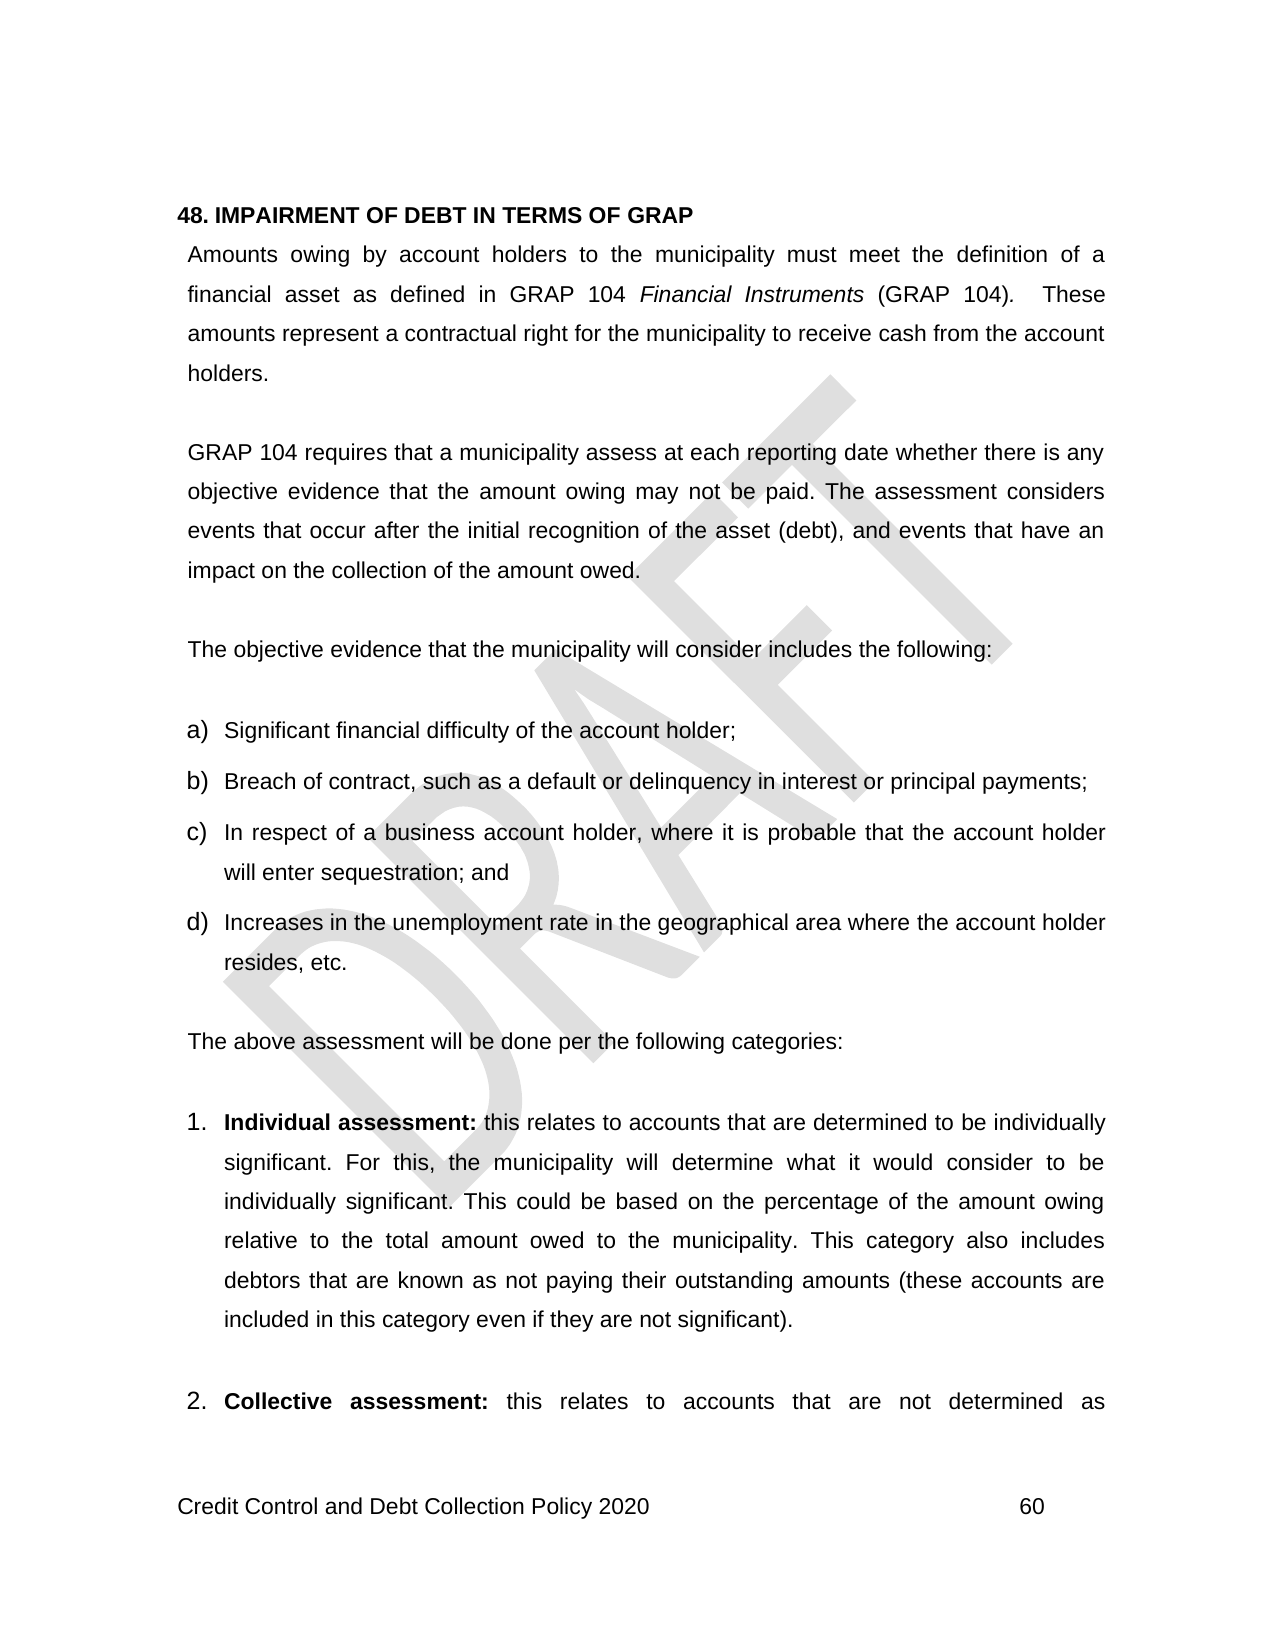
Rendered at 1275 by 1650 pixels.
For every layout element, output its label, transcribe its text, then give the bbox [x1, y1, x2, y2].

text The above assessment will be done per the following categories: [187, 1028, 1106, 1054]
text GRAP 104 requires that a municipality assess at each reporting date whether there is any objective evidence that the amount owing may not be paid. The assessment considers events that occur after the initial recognition of the asset (debt), and events that have an impact on the collection of the amount owed. [187, 438, 1106, 583]
list Increases in the unemployment rate in the geographical area where the account holder resides, etc. [186, 907, 1106, 975]
text The objective evidence that the municipality will consider includes the following: [187, 636, 1106, 662]
list In respect of a business account holder, where it is probable that the account holder will enter sequestration; and [186, 817, 1106, 886]
list Individual assessment: this relates to accounts that are determined to be individually significant. For this, the municipality will determine what it would consider to be individually significant. This could be based on the percentage of the amount owing relative to the total amount owed to the municipality. This category also includes debtors that are known as not paying their outstanding amounts (these accounts are included in this category even if they are not significant). [186, 1107, 1106, 1333]
text Amounts owing by account holders to the municipality must meet the definition of a financial asset as defined in GRAP 104 Financial Instruments (GRAP 104). These amounts represent a contractual right for the municipality to receive cash from the account holders. [187, 241, 1106, 386]
list Breach of contract, such as a default or delinquency in interest or principal payments; [186, 766, 1106, 795]
subtitle IMPAIRMENT OF DEBT IN TERMS OF GRAP [177, 202, 1106, 228]
list Significant financial difficulty of the account holder; [186, 715, 1106, 744]
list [186, 1386, 1106, 1414]
